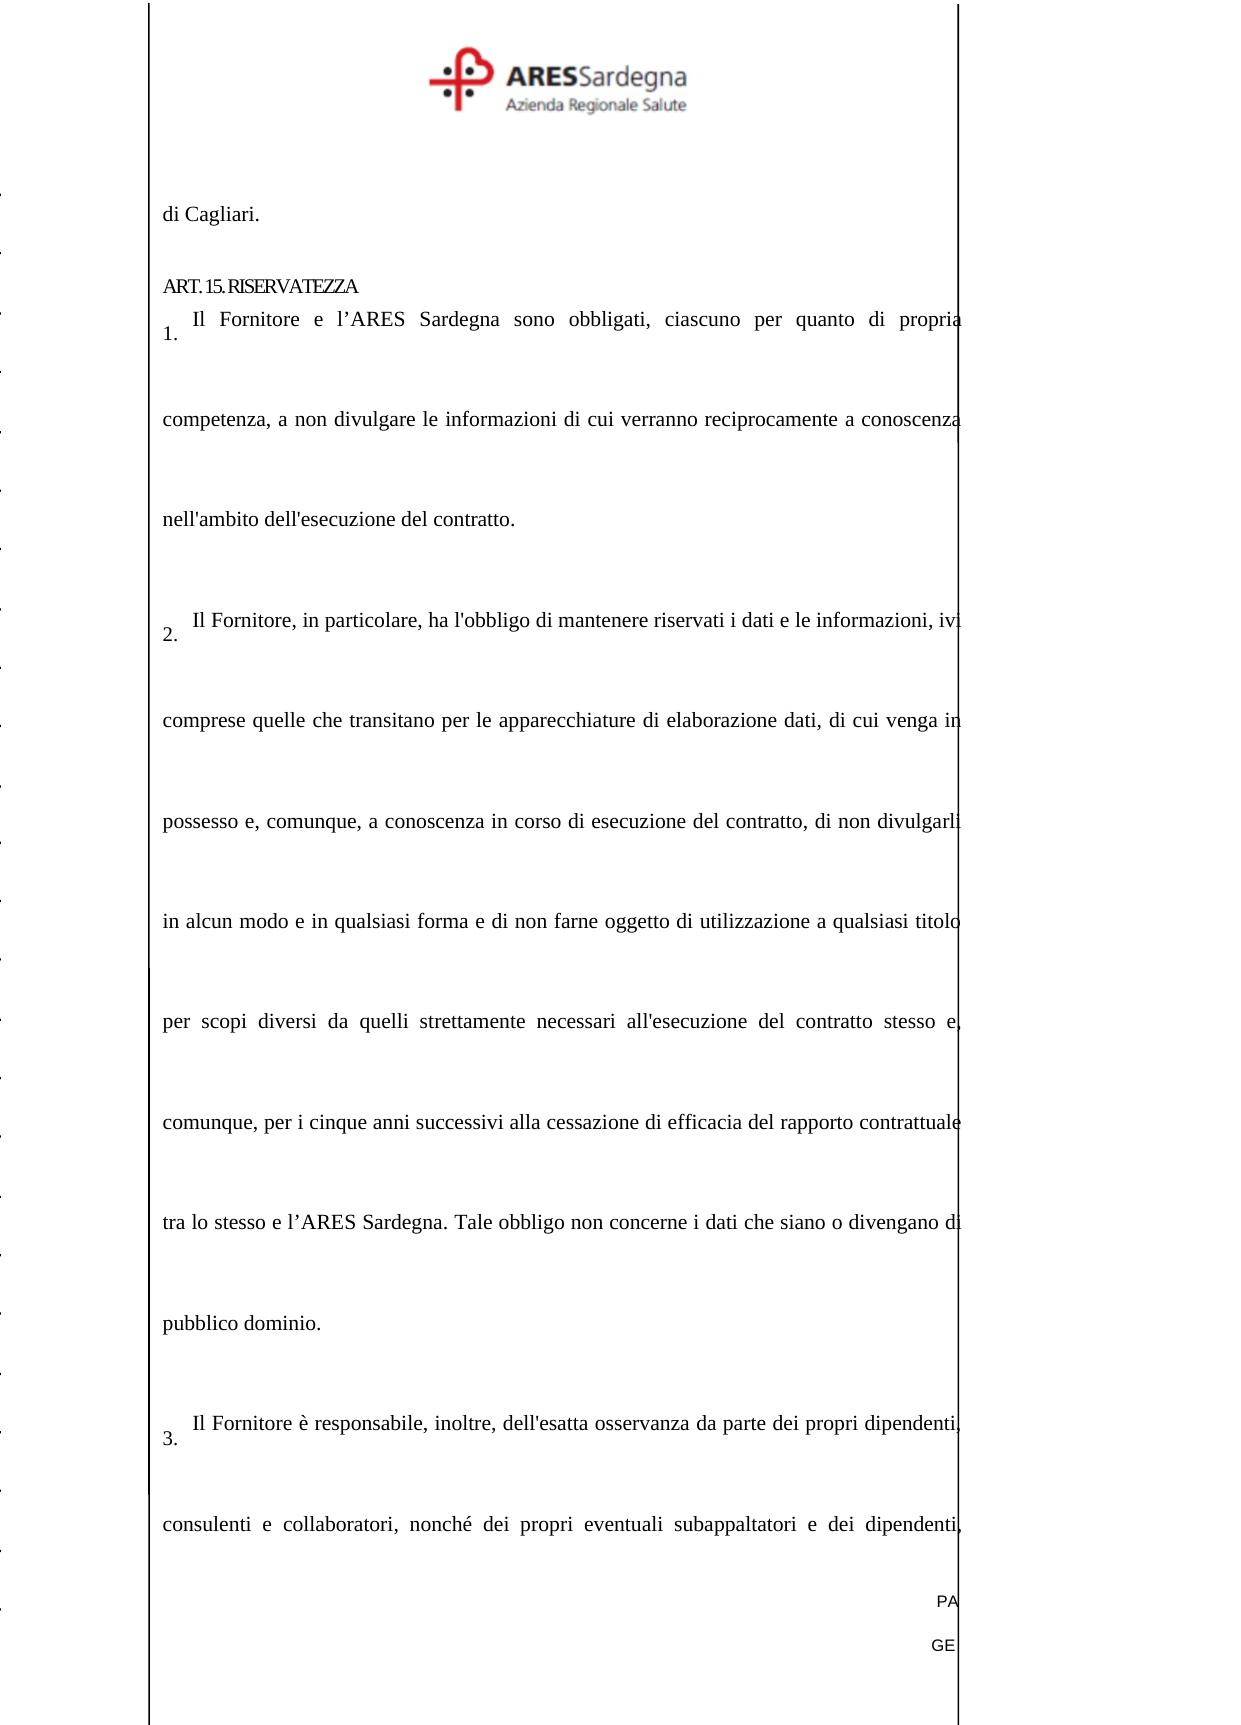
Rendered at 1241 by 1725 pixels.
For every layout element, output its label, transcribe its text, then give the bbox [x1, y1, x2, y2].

picture [417, 37, 709, 122]
list Il Fornitore, in particolare, ha l'obbligo di mantenere riservati i dati e le informazioni, ivi comprese quelle che transitano per le apparecchiature di elaborazione dati, di cui venga in possesso e, comunque, a conoscenza in corso di esecuzione del contratto, di non divulgarli in alcun modo e in qualsiasi forma e di non farne oggetto di utilizzazione a qualsiasi titolo per scopi diversi da quelli strettamente necessari all'esecuzione del contratto stesso e, comunque, per i cinque anni successivi alla cessazione di efficacia del rapporto contrattuale tra lo stesso e l’ARES Sardegna. Tale obbligo non concerne i dati che siano o divengano di pubblico dominio. [162, 607, 963, 1353]
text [162, 189, 963, 247]
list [162, 1410, 963, 1554]
subtitle ART. 15. RISERVATEZZA [162, 247, 960, 306]
list Il Fornitore e l’ARES Sardegna sono obbligati, ciascuno per quanto di propria competenza, a non divulgare le informazioni di cui verranno reciprocamente a conoscenza nell'ambito dell'esecuzione del contratto. [162, 306, 963, 549]
